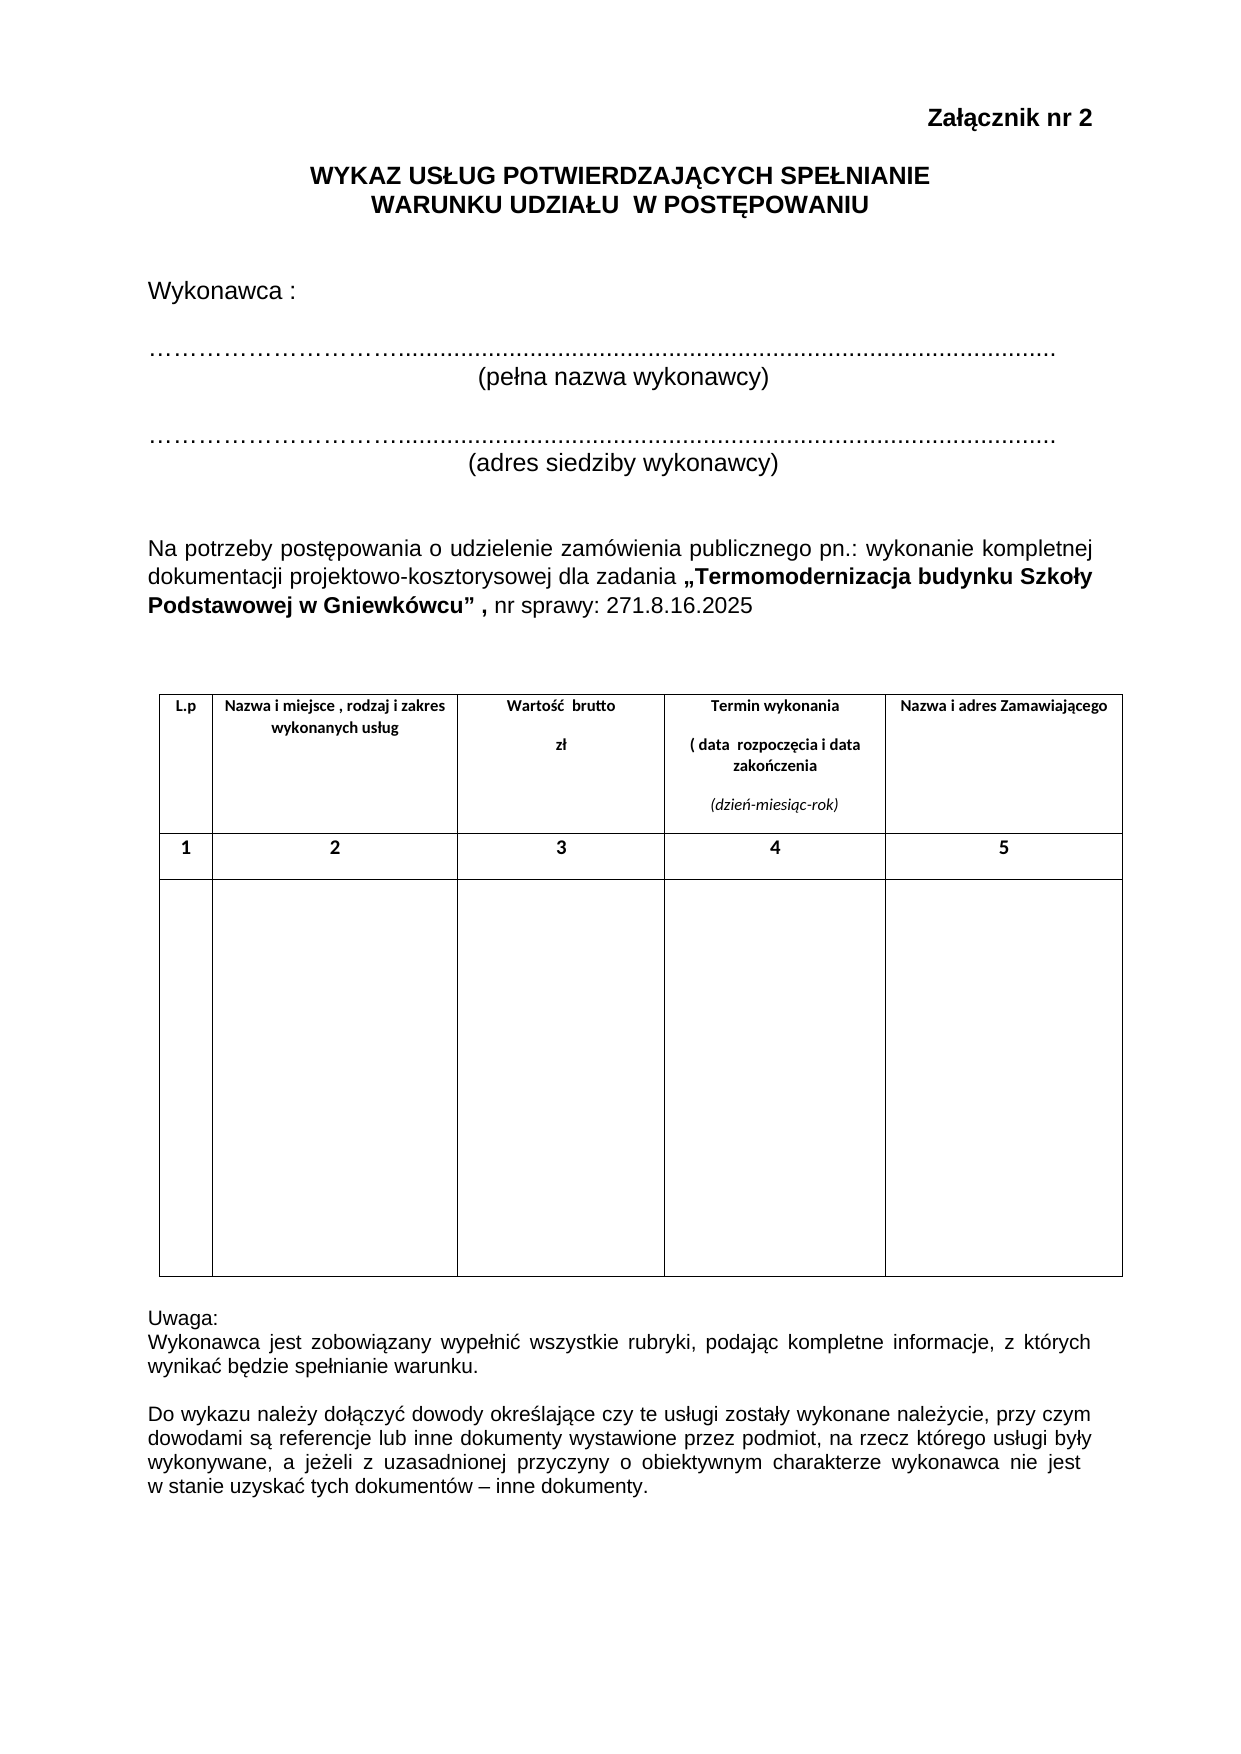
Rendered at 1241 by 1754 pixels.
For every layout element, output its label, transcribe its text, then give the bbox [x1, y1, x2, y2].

table_cell 5 [886, 834, 1122, 878]
table_header Nazwa i adres Zamawiającego [886, 695, 1122, 833]
text …………………………............................................................................................... [148, 333, 1093, 362]
text Uwaga: [148, 1306, 1093, 1330]
table_header Wartość brutto zł [458, 695, 664, 833]
text Na potrzeby postępowania o udzielenie zamówienia publicznego pn.: wykonanie kompletnej dokumentacji projektowo-kosztorysowej dla zadania „Termomodernizacja budynku Szkoły Podstawowej w Gniewkówcu” , nr sprawy: 271.8.16.2025 [148, 535, 1093, 618]
table_cell [886, 880, 1122, 1276]
table_header L.p [160, 695, 212, 833]
text (pełna nazwa wykonawcy) [148, 362, 1093, 391]
table_header Nazwa i miejsce , rodzaj i zakres wykonanych usług [213, 695, 457, 833]
table_cell 2 [213, 834, 457, 878]
table_cell 1 [160, 834, 212, 878]
text Załącznik nr 2 [148, 103, 1093, 132]
table_cell 4 [665, 834, 885, 878]
table_cell [458, 880, 664, 1276]
table_header Termin wykonania ( data rozpoczęcia i data zakończenia (dzień-miesiąc-rok) [665, 695, 885, 833]
table_cell [665, 880, 885, 1276]
text Do wykazu należy dołączyć dowody określające czy te usługi zostały wykonane należycie, przy czym dowodami są referencje lub inne dokumenty wystawione przez podmiot, na rzecz którego usługi były wykonywane, a jeżeli z uzasadnionej przyczyny o obiektywnym charakterze wykonawca nie jest w stanie uzyskać tych dokumentów – inne dokumenty. [148, 1402, 1093, 1497]
text (adres siedziby wykonawcy) [148, 448, 1093, 477]
text Wykonawca : [148, 276, 1093, 305]
text WARUNKU UDZIAŁU W POSTĘPOWANIU [148, 190, 1093, 218]
text WYKAZ USŁUG POTWIERDZAJĄCYCH SPEŁNIANIE [148, 161, 1093, 190]
table_cell [213, 880, 457, 1276]
text …………………………............................................................................................... [148, 420, 1093, 448]
table_cell [160, 880, 212, 1276]
text Wykonawca jest zobowiązany wypełnić wszystkie rubryki, podając kompletne informacje, z których wynikać będzie spełnianie warunku. [148, 1330, 1093, 1378]
table_cell 3 [458, 834, 664, 878]
